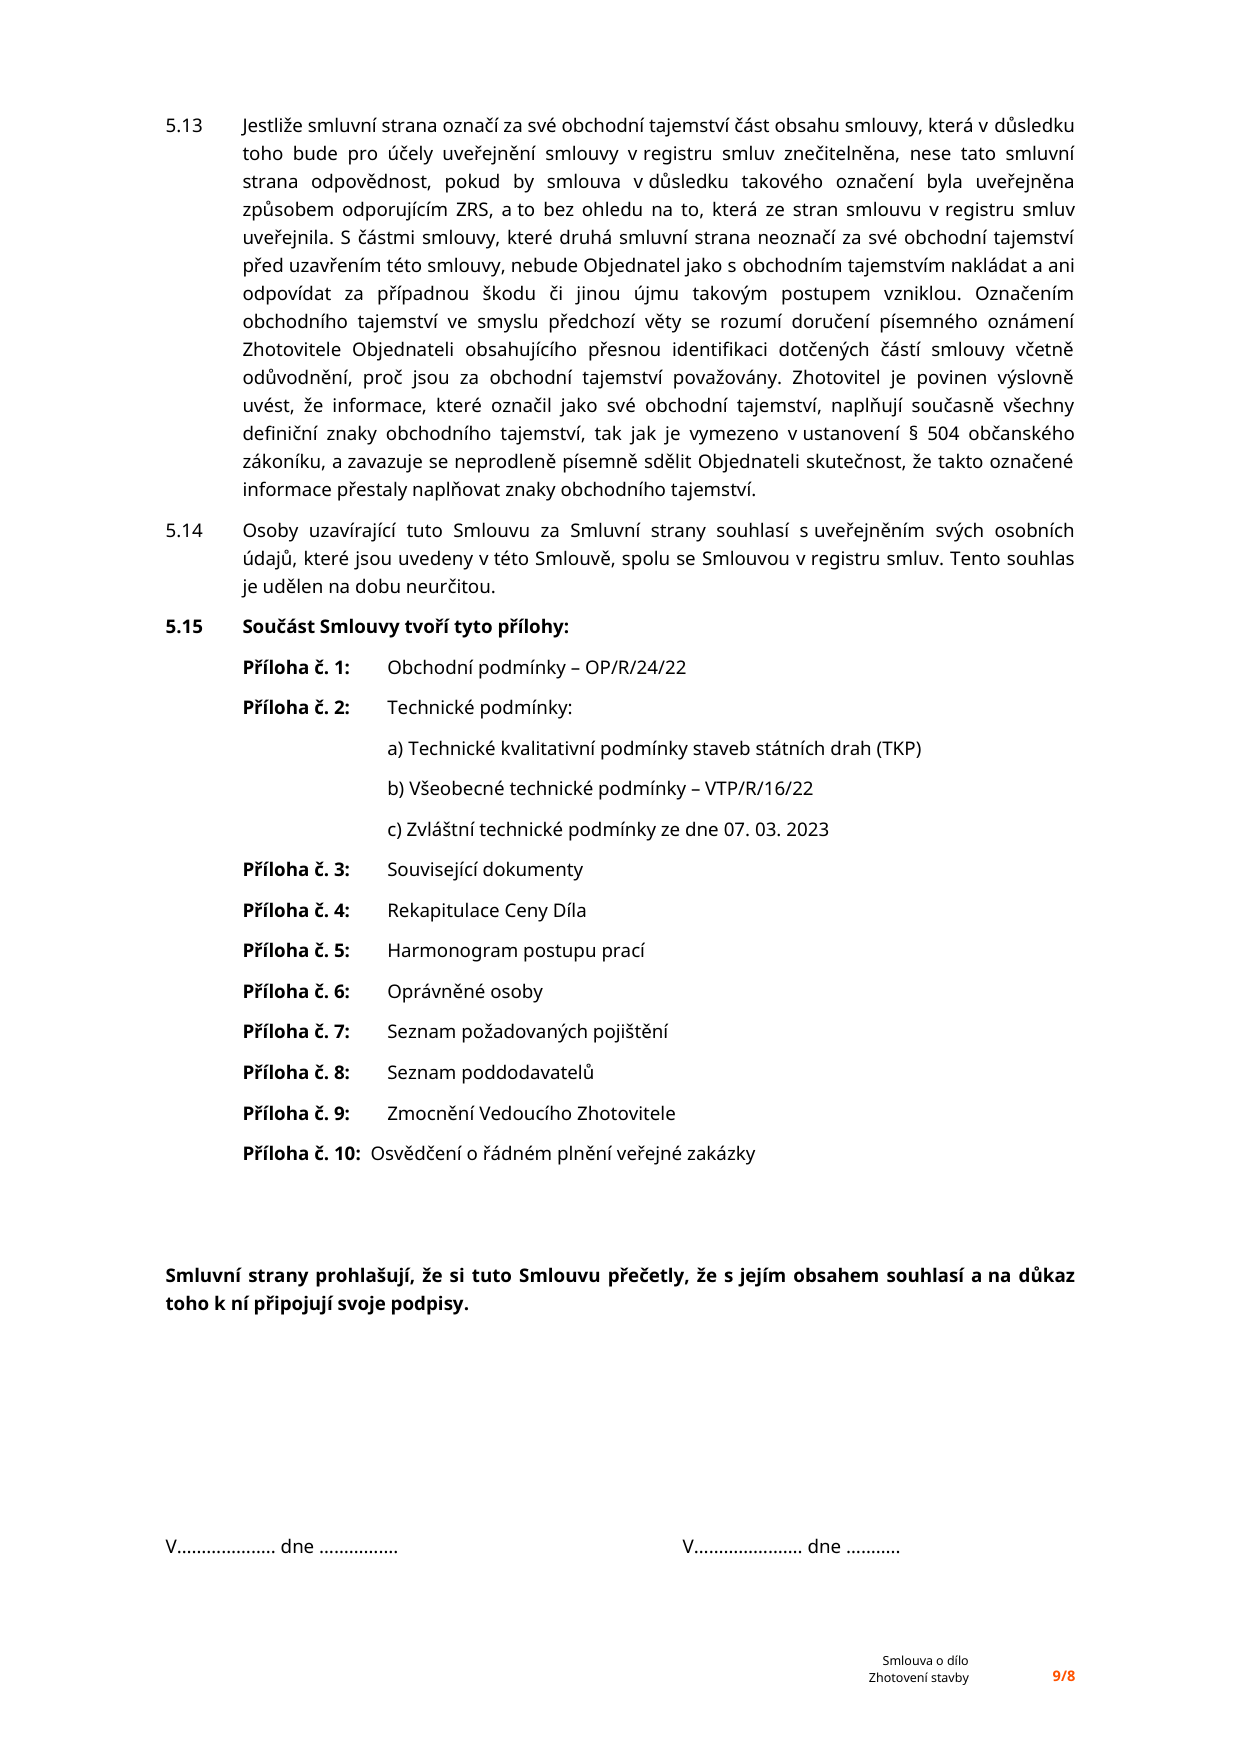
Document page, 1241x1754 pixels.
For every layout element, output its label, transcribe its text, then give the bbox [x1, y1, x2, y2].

text Příloha č. 3: Související dokumenty [242, 857, 1075, 882]
text Smluvní strany prohlašují, že si tuto Smlouvu přečetly, že s jejím obsahem souhlasí a na důkaz toho k ní připojují svoje podpisy. [165, 1262, 1075, 1315]
text Osoby uzavírající tuto Smlouvu za Smluvní strany souhlasí s uveřejněním svých osobních údajů, které jsou uvedeny v této Smlouvě, spolu se Smlouvou v registru smluv. Tento souhlas je udělen na dobu neurčitou. [165, 517, 1075, 598]
text Příloha č. 4: Rekapitulace Ceny Díla [242, 897, 1075, 923]
text Příloha č. 2: Technické podmínky: [242, 694, 1075, 720]
text c) Zvláštní technické podmínky ze dne 07. 03. 2023 [387, 816, 1075, 842]
text Příloha č. 8: Seznam poddodavatelů [242, 1059, 1075, 1085]
text Příloha č. 6: Oprávněné osoby [242, 978, 1075, 1004]
text a) Technické kvalitativní podmínky staveb státních drah (TKP) [387, 735, 1075, 761]
text b) Všeobecné technické podmínky – VTP/R/16/22 [387, 776, 1075, 801]
text Příloha č. 9: Zmocnění Vedoucího Zhotovitele [242, 1100, 1075, 1125]
text Příloha č. 10: Osvědčení o řádném plnění veřejné zakázky [242, 1140, 1075, 1166]
text Příloha č. 5: Harmonogram postupu prací [242, 938, 1075, 963]
text Jestliže smluvní strana označí za své obchodní tajemství část obsahu smlouvy, která v důsledku toho bude pro účely uveřejnění smlouvy v registru smluv znečitelněna, nese tato smluvní strana odpovědnost, pokud by smlouva v důsledku takového označení byla uveřejněna způsobem odporujícím ZRS, a to bez ohledu na to, která ze stran smlouvu v registru smluv uveřejnila. S částmi smlouvy, které druhá smluvní strana neoznačí za své obchodní tajemství před uzavřením této smlouvy, nebude Objednatel jako s obchodním tajemstvím nakládat a ani odpovídat za případnou škodu či jinou újmu takovým postupem vzniklou. Označením obchodního tajemství ve smyslu předchozí věty se rozumí doručení písemného oznámení Zhotovitele Objednateli obsahujícího přesnou identifikaci dotčených částí smlouvy včetně odůvodnění, proč jsou za obchodní tajemství považovány. Zhotovitel je povinen výslovně uvést, že informace, které označil jako své obchodní tajemství, naplňují současně všechny definiční znaky obchodního tajemství, tak jak je vymezeno v ustanovení § 504 občanského zákoníku, a zavazuje se neprodleně písemně sdělit Objednateli skutečnost, že takto označené informace přestaly naplňovat znaky obchodního tajemství. [165, 112, 1075, 502]
text V……………….. dne ……………. V…………………. dne ……….. [165, 1533, 1075, 1558]
text Příloha č. 7: Seznam požadovaných pojištění [242, 1019, 1075, 1044]
text Součást Smlouvy tvoří tyto přílohy: [165, 613, 1075, 639]
text Příloha č. 1: Obchodní podmínky – OP/R/24/22 [242, 654, 1075, 679]
